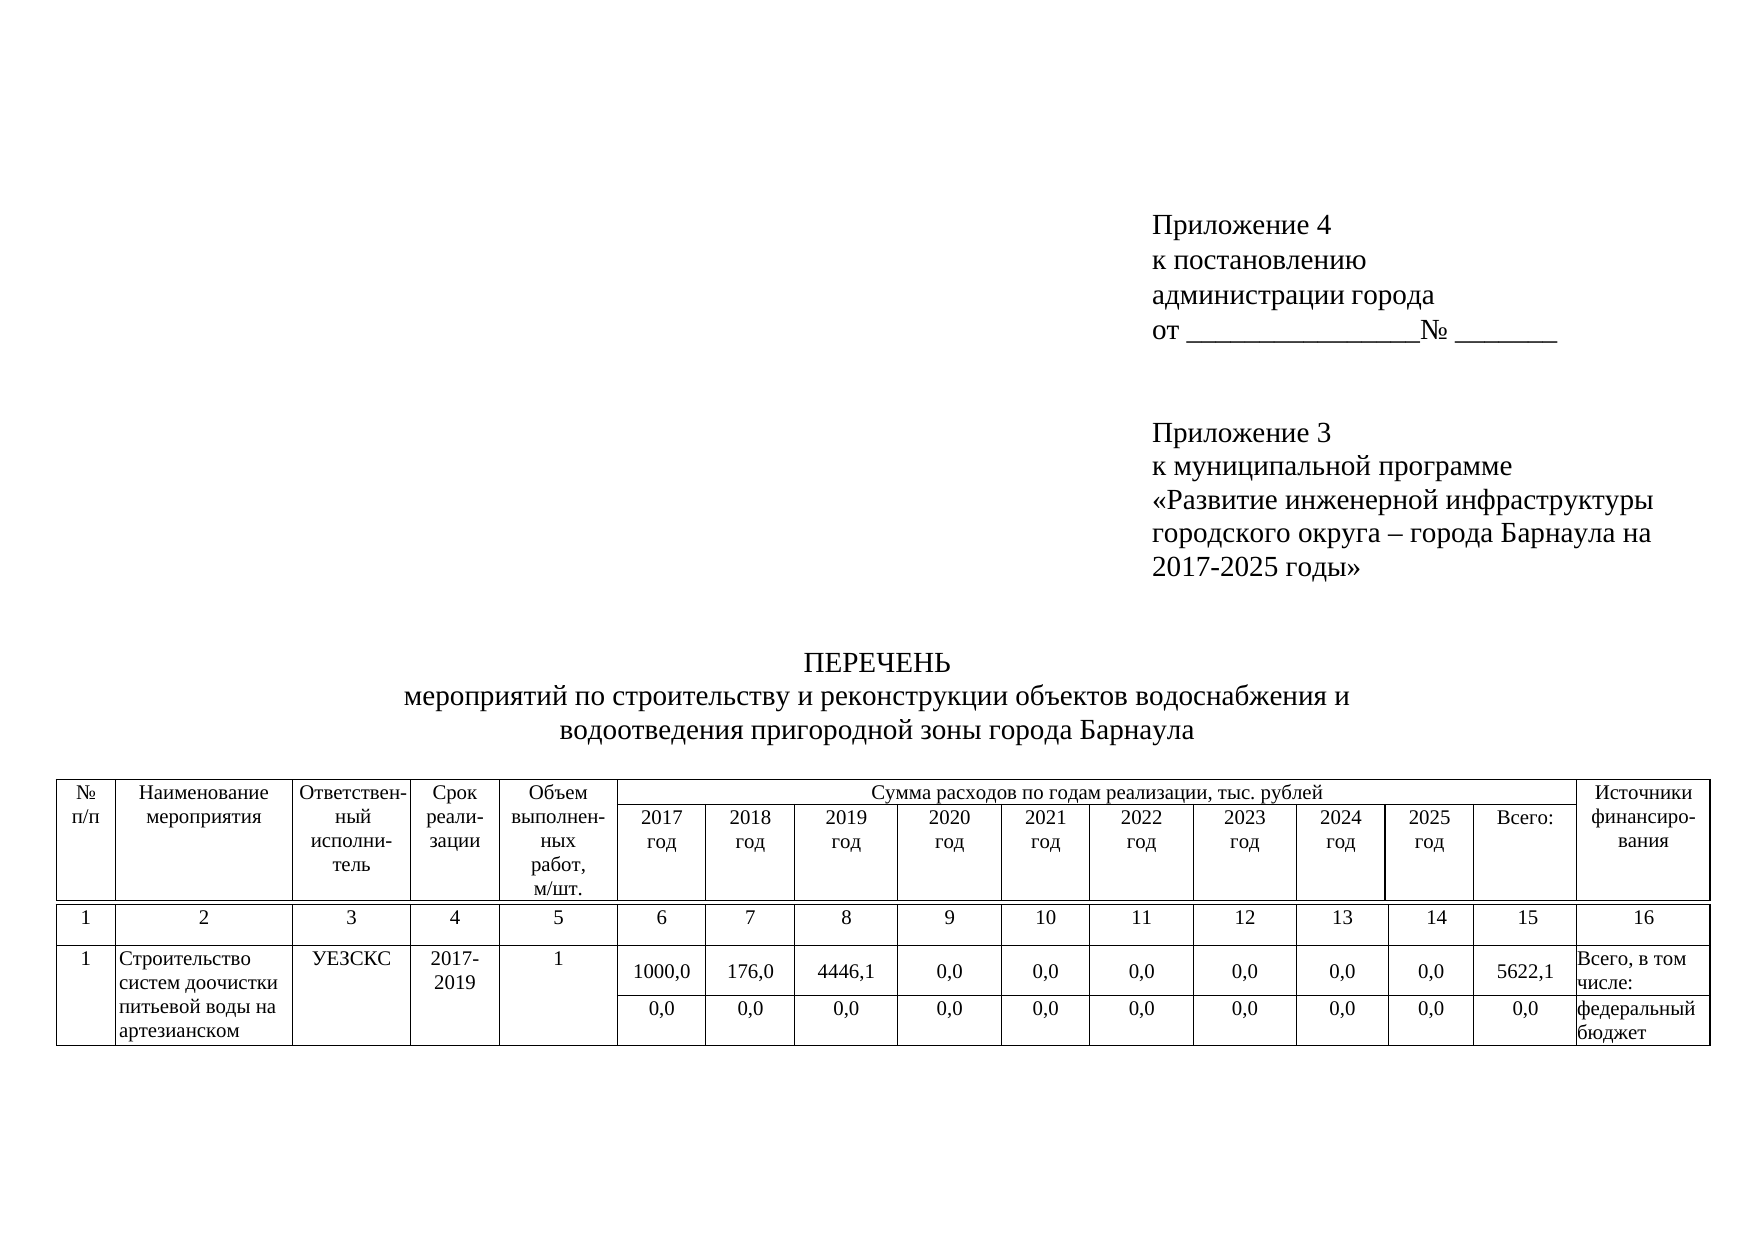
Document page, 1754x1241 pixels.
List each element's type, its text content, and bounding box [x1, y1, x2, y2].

table_header 8 [795, 905, 897, 945]
table_cell Всего: [1474, 805, 1576, 900]
text ПЕРЕЧЕНЬ [89, 645, 1665, 678]
table_cell 0,0 [1474, 996, 1576, 1045]
table_header 2 [116, 905, 292, 945]
table_cell 2017-2019 [411, 946, 499, 1045]
table_cell 2021 год [1002, 805, 1089, 900]
table_header Сумма расходов по годам реализации, тыс. рублей [618, 780, 1576, 804]
table_cell 2019 год [795, 805, 897, 900]
table_cell 2022 год [1090, 805, 1193, 900]
table_cell Строительство систем доочистки питьевой воды на артезианском водозаборе по адресу: п.Бельмесево, ул.Обская,4 [116, 946, 292, 1045]
table_cell 0,0 [1002, 946, 1089, 995]
table_cell 1 [57, 946, 115, 1045]
table_cell 2017 год [618, 805, 705, 900]
table_cell 2025 год [1386, 805, 1473, 900]
table_cell 1 [500, 946, 617, 1045]
table_header 6 [618, 905, 705, 945]
table_header 10 [1002, 905, 1089, 945]
table_cell 0,0 [1090, 946, 1193, 995]
table_cell 0,0 [898, 946, 1001, 995]
table_cell федеральный бюджет [1577, 996, 1709, 1045]
table_cell 4446,1 [795, 946, 897, 995]
table_cell 0,0 [706, 996, 794, 1045]
table_cell 0,0 [1194, 996, 1296, 1045]
text водоотведения пригородной зоны города Барнаула [89, 712, 1665, 745]
table_cell 0,0 [1297, 946, 1388, 995]
table_cell УЕЗСКС [293, 946, 410, 1045]
table_header 14 [1389, 905, 1473, 945]
text от ________________№ _______ [1152, 312, 1677, 346]
table_cell 0,0 [1090, 996, 1193, 1045]
text администрации города [1152, 277, 1665, 311]
table_header 15 [1474, 905, 1576, 945]
text «Развитие инженерной инфраструктуры городского округа – города Барнаула на 2017-2025 годы» [1152, 482, 1665, 582]
table_cell 0,0 [1389, 946, 1473, 995]
table_cell 2024 год [1297, 805, 1384, 900]
table_header 12 [1194, 905, 1296, 945]
table_header 5 [500, 905, 617, 945]
table_header 13 [1297, 905, 1388, 945]
table_cell 0,0 [898, 996, 1001, 1045]
table_cell 0,0 [1389, 996, 1473, 1045]
text мероприятий по строительству и реконструкции объектов водоснабжения и [89, 678, 1665, 712]
table_cell 0,0 [1194, 946, 1296, 995]
table_header Наименование мероприятия [116, 780, 292, 900]
table_cell 0,0 [795, 996, 897, 1045]
table_header 9 [898, 905, 1001, 945]
table_cell 0,0 [1297, 996, 1388, 1045]
text к постановлению [1152, 242, 1665, 276]
table_cell Всего, в том числе: [1577, 946, 1709, 995]
table_header 11 [1090, 905, 1193, 945]
table_cell 176,0 [706, 946, 794, 995]
table_header Источники финансирования [1577, 780, 1709, 900]
table_header 1 [57, 905, 115, 945]
table_cell 2018 год [706, 805, 794, 900]
table_cell 2023 год [1194, 805, 1296, 900]
table_cell 0,0 [618, 996, 705, 1045]
text Приложение 4 [1152, 207, 1665, 240]
table_cell 0,0 [1002, 996, 1089, 1045]
text Приложение 3 к муниципальной программе [1152, 415, 1665, 482]
table_header № п/п [57, 780, 115, 900]
table_header 3 [293, 905, 410, 945]
table_header Срок реализации [411, 780, 499, 900]
table_cell 1000,0 [618, 946, 705, 995]
table_header 7 [706, 905, 794, 945]
table_header 4 [411, 905, 499, 945]
table_cell 5622,1 [1474, 946, 1576, 995]
table_header Ответствен-ный исполни-тель [293, 780, 410, 900]
table_header 16 [1577, 905, 1709, 945]
table_header Объем выполнен-ных работ, м/шт. [500, 780, 617, 900]
table_cell 2020 год [898, 805, 1001, 900]
